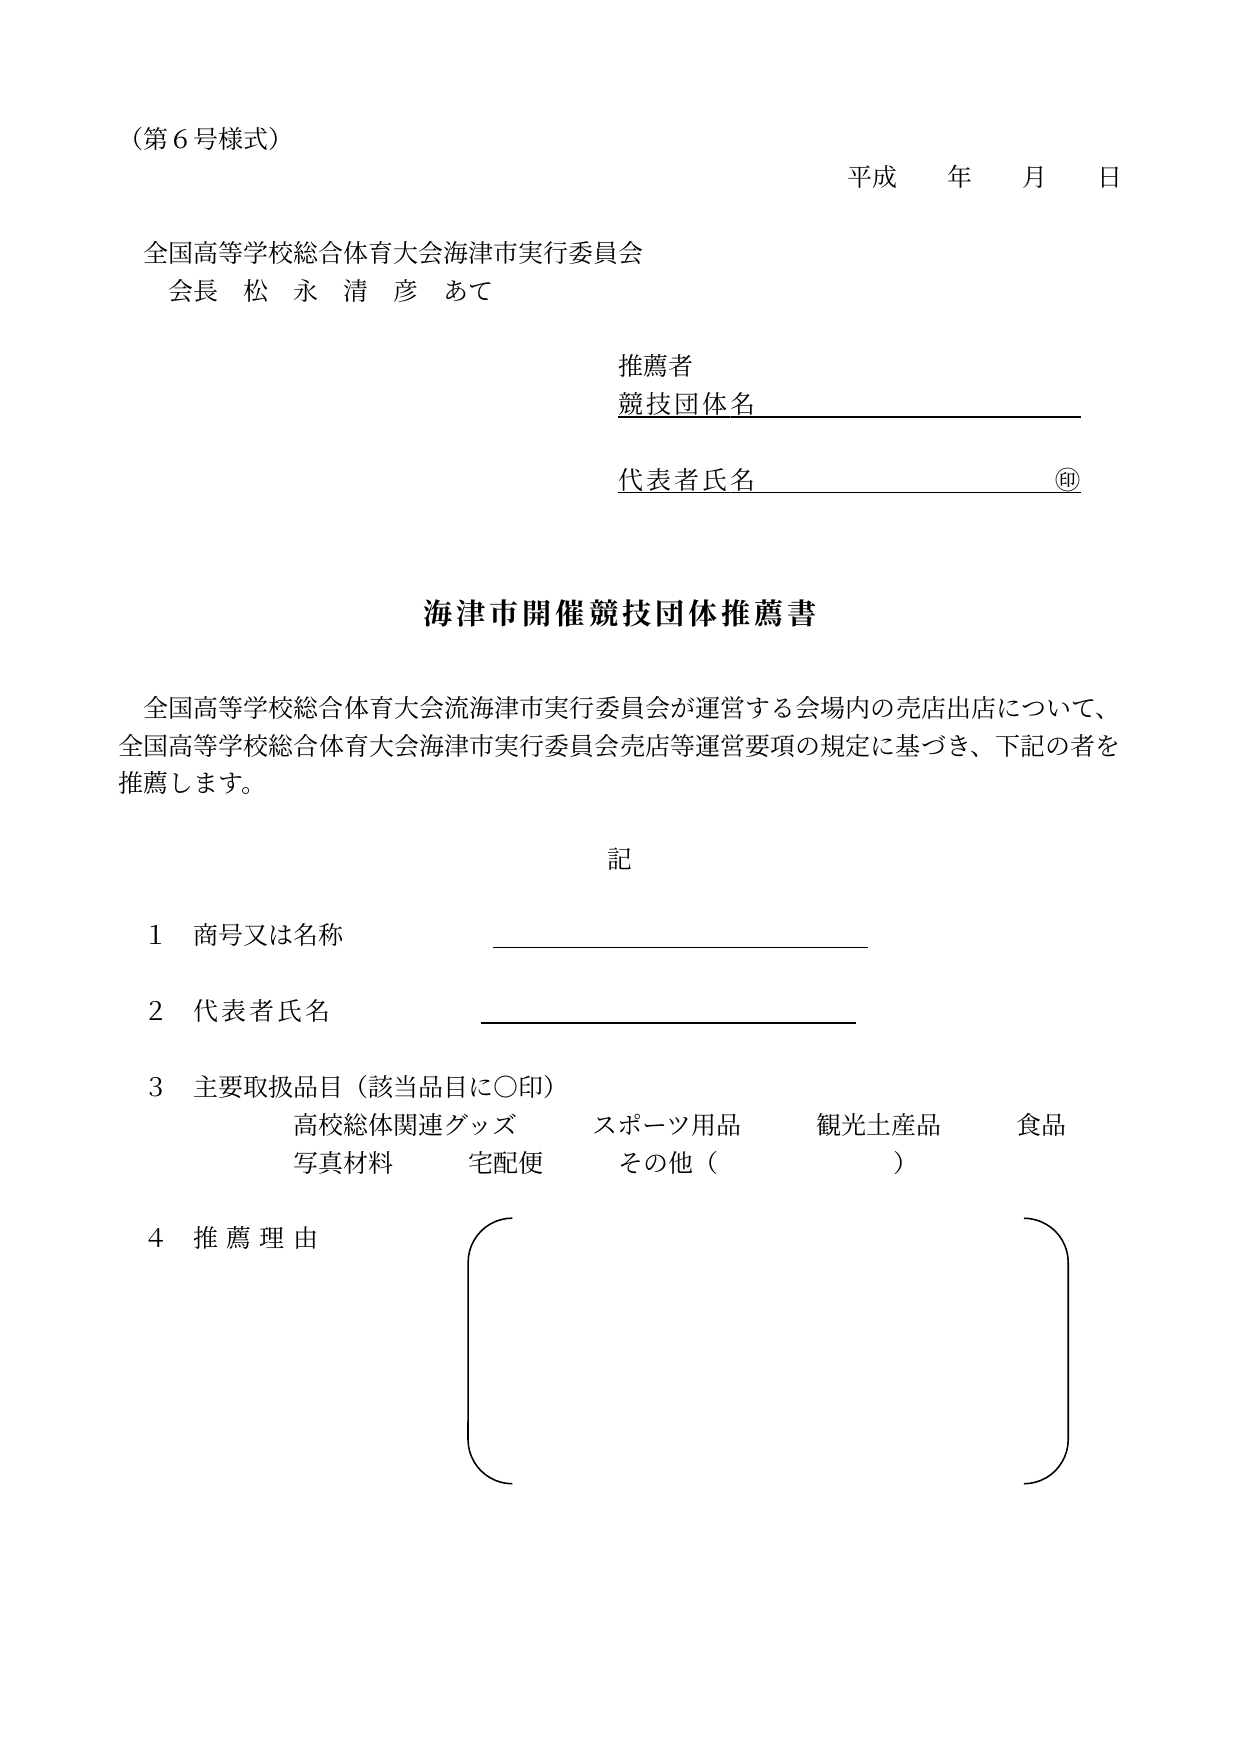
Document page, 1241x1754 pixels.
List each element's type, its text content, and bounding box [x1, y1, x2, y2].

text ４ 推薦理由 [118, 1218, 500, 1256]
text ２ 代表者氏名 [118, 991, 1122, 1029]
text 代表者氏名 ㊞ [118, 460, 1122, 498]
text 会長 松 永 清 彦 あて [118, 270, 1122, 308]
text ４ 推薦理由 [470, 1218, 1066, 1256]
text 全国高等学校総合体育大会流海津市実行委員会が運営する会場内の売店出店について、全国高等学校総合体育大会海津市実行委員会売店等運営要項の規定に基づき、下記の者を推薦します。 [118, 687, 1122, 801]
subtitle 記 [118, 839, 1122, 877]
text 海津市開催競技団体推薦書 [118, 574, 1122, 649]
text ３ 主要取扱品目（該当品目に○印） [118, 1067, 1122, 1104]
text 写真材料 宅配便 その他（ ） [118, 1142, 1122, 1180]
text 全国高等学校総合体育大会海津市実行委員会 [118, 232, 1122, 270]
text （第６号様式） [118, 119, 1122, 157]
text 推薦者 [118, 346, 1122, 384]
text 平成 年 月 日 [118, 157, 1122, 194]
text 競技団体名 [118, 384, 1122, 422]
text １ 商号又は名称 [118, 915, 1122, 953]
text 高校総体関連グッズ スポーツ用品 観光土産品 食品 [118, 1104, 1122, 1142]
text ４ 推薦理由 [1036, 1218, 1122, 1256]
